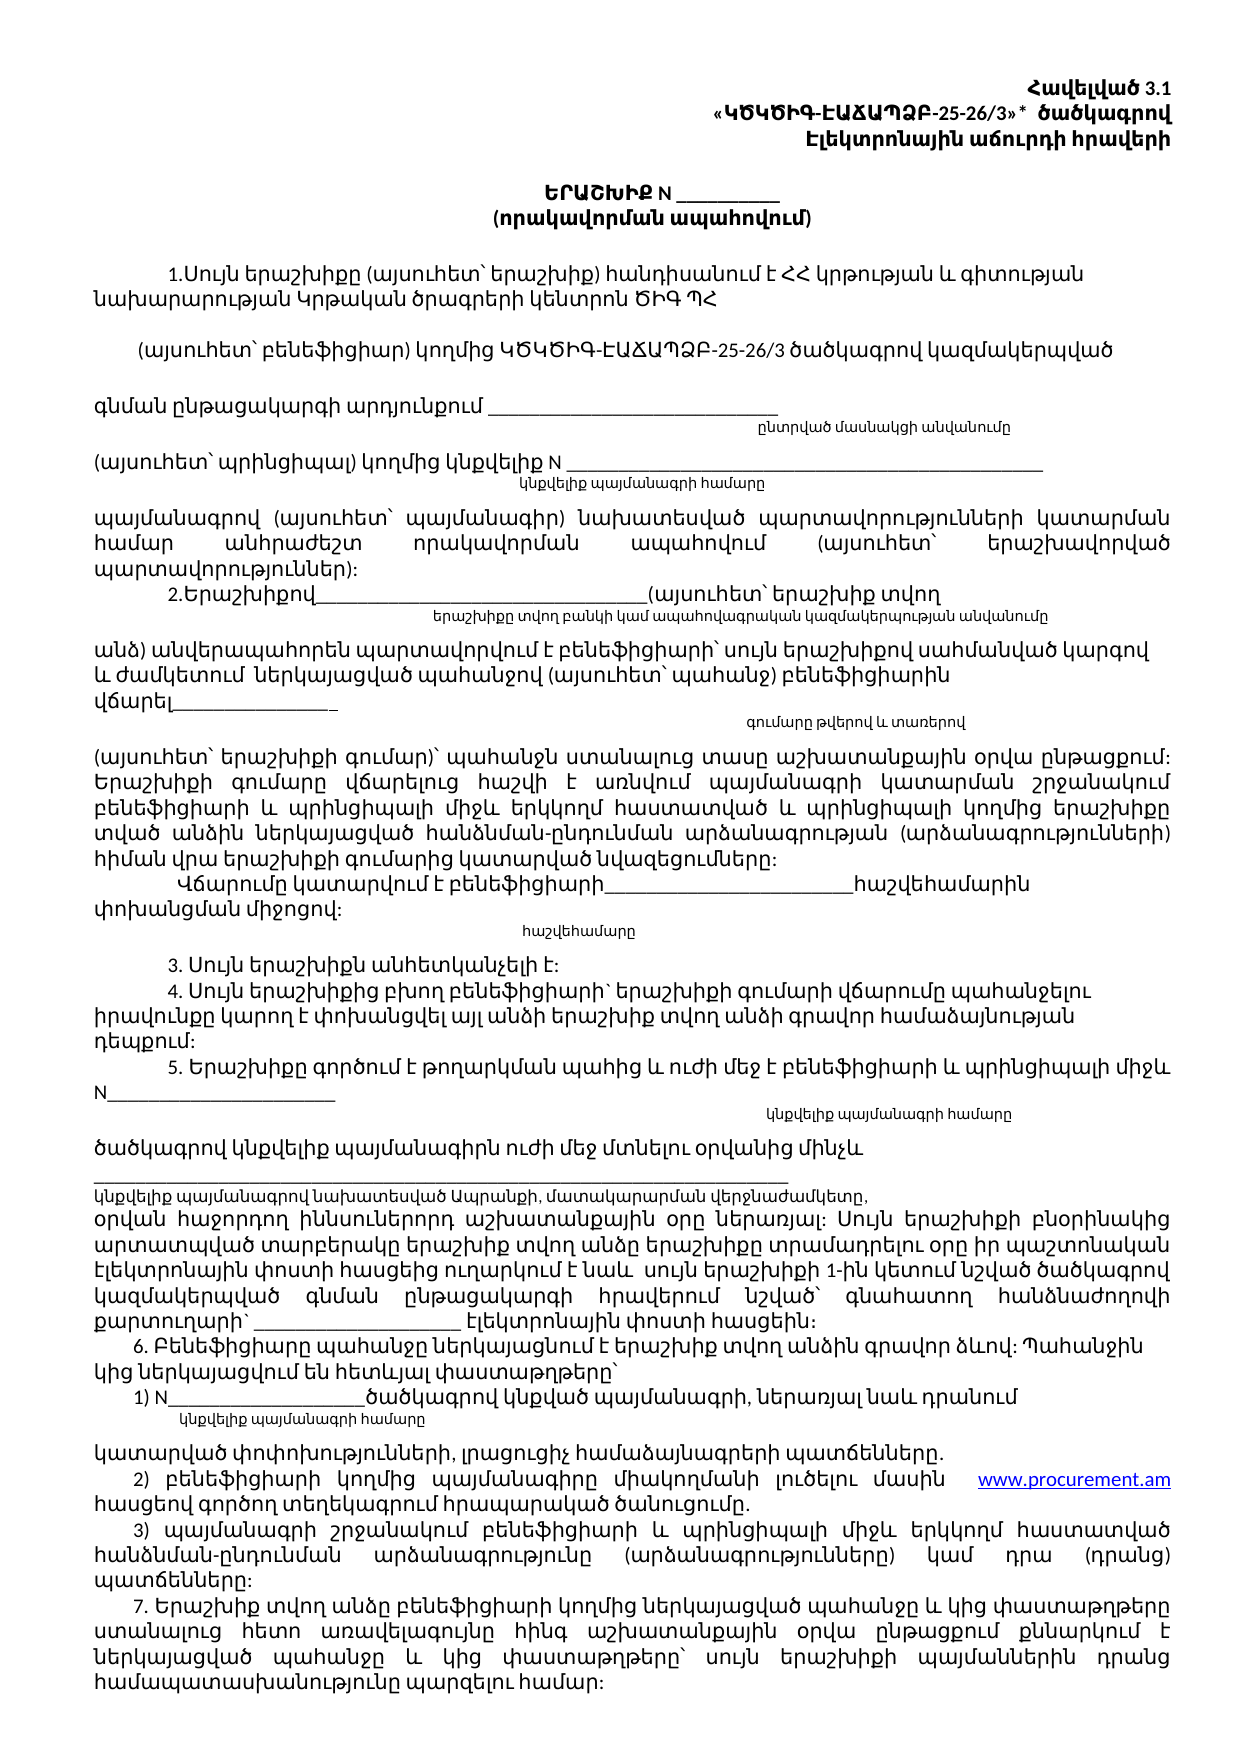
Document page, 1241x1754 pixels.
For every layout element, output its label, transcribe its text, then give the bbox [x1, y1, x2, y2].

text 6. Բենեֆիցիարը պահանջը ներկայացնում է երաշխիք տվող անձին գրավոր ձևով: Պահանջին կից ներկայացվում են հետևյալ փաստաթղթերը՝ [94, 1334, 1171, 1384]
text հաշվեհամարը [167, 922, 1171, 952]
text 5. Երաշխիքը գործում է թողարկման պահից և ուժի մեջ է բենեֆիցիարի և պրինցիպալի միջև N______________________ [94, 1054, 1171, 1105]
text ___________________________________________________________________ [94, 1161, 1171, 1186]
text 7. Երաշխիք տվող անձը բենեֆիցիարի կողմից ներկայացված պահանջը և կից փաստաթղթերը ստանալուց հետո առավելագույնը հինգ աշխատանքային օրվա ընթացքում քննարկում է ներկայացված պահանջը և կից փաստաթղթերը՝ սույն երաշխիքի պայմաններին դրանց համապատասխանությունը պարզելու համար: [94, 1593, 1171, 1695]
text կնքվելիք պայմանագրի համարը [610, 1105, 1171, 1136]
text Վճարումը կատարվում է բենեֆիցիարի________________________հաշվեհամարին փոխանցման միջոցով: [94, 871, 1171, 922]
text երաշխիքը տվող բանկի կամ ապահովագրական կազմակերպության անվանումը [94, 607, 1171, 637]
text 1.Սույն երաշխիքը (այսուհետ՝ երաշխիք) հանդիսանում է ՀՀ կրթության և գիտության նախարարության Կրթական ծրագրերի կենտրոն ԾԻԳ ՊՀ [94, 261, 1171, 312]
text Էլեկտրոնային աճուրդի հրավերի [94, 126, 1171, 151]
text կնքվելիք պայմանագրի համարը [94, 1410, 1171, 1441]
text «ԿԾԿԾԻԳ-ԷԱՃԱՊՁԲ-25-26/3»* ծածկագրով [94, 100, 1171, 126]
text (այսուհետ՝ բենեֆիցիար) կողմից ԿԾԿԾԻԳ-ԷԱՃԱՊՁԲ-25-26/3 ծածկագրով կազմակերպված [94, 337, 1171, 393]
text գնման ընթացակարգի արդյունքում ____________________________ [94, 393, 1171, 419]
text 2.Երաշխիքով________________________________(այսուհետ՝ երաշխիք տվող [94, 581, 1171, 607]
text օրվան հաջորդող իննսուներորդ աշխատանքային օրը ներառյալ: Սույն երաշխիքի բնօրինակից արտատպված տարբերակը երաշխիք տվող անձը երաշխիքը տրամադրելու օրը իր պաշտոնական էլեկտրոնային փոստի հասցեից ուղարկում է նաև սույն երաշխիքի 1-ին կետում նշված ծածկագրով կազմակերպված գնման ընթացակարգի հրավերում նշված՝ գնահատող հանձնաժողովի քարտուղարի` ____________________ էլեկտրոնային փոստի հասցեին։ [94, 1207, 1171, 1334]
text կնքվելիք պայմանագրով նախատեսված Ապրանքի, մատակարարման վերջնաժամկետը, [94, 1186, 1171, 1207]
text ծածկագրով կնքվելիք պայմանագիրն ուժի մեջ մտնելու օրվանից մինչև [94, 1136, 1171, 1161]
text անձ) անվերապահորեն պարտավորվում է բենեֆիցիարի՝ սույն երաշխիքով սահմանված կարգով և ժամկետում ներկայացված պահանջով (այսուհետ՝ պահանջ) բենեֆիցիարին վճարել_______________ [94, 637, 1171, 713]
text կատարված փոփոխությունների, լրացուցիչ համաձայնագրերի պատճենները. [94, 1441, 1171, 1466]
text ԵՐԱՇԽԻՔ N __________ [94, 180, 1171, 205]
text 4. Սույն երաշխիքից բխող բենեֆիցիարի` երաշխիքի գումարի վճարումը պահանջելու իրավունքը կարող է փոխանցվել այլ անձի երաշխիք տվող անձի գրավոր համաձայնության դեպքում: [94, 978, 1171, 1054]
text 2) բենեֆիցիարի կողմից պայմանագիրը միակողմանի լուծելու մասին www.procurement.am հասցեով գործող տեղեկագրում հրապարակած ծանուցումը. [94, 1466, 1171, 1517]
text (այսուհետ՝ երաշխիքի գումար)՝ պահանջն ստանալուց տասը աշխատանքային օրվա ընթացքում: Երաշխիքի գումարը վճարելուց հաշվի է առնվում պայմանագրի կատարման շրջանակում բենեֆիցիարի և պրինցիպալի միջև երկկողմ հաստատված և պրինցիպալի կողմից երաշխիքը տված անձին ներկայացված հանձնման-ընդունման արձանագրության (արձանագրությունների) հիման վրա երաշխիքի գումարից կատարված նվազեցումները: [94, 744, 1171, 871]
text 1) N___________________ծածկագրով կնքված պայմանագրի, ներառյալ նաև դրանում [94, 1384, 1171, 1410]
text ընտրված մասնակցի անվանումը [94, 419, 1171, 449]
text Հավելված 3.1 [94, 75, 1171, 100]
text պայմանագրով (այսուհետ՝ պայմանագիր) նախատեսված պարտավորությունների կատարման համար անհրաժեշտ որակավորման ապահովում (այսուհետ՝ երաշխավորված պարտավորություններ): [94, 505, 1171, 581]
text (որակավորման ապահովում) [94, 205, 1171, 231]
text 3. Սույն երաշխիքն անհետկանչելի է: [94, 952, 1171, 978]
text 3) պայմանագրի շրջանակում բենեֆիցիարի և պրինցիպալի միջև երկկողմ հաստատված հանձնման-ընդունման արձանագրությունը (արձանագրությունները) կամ դրա (դրանց) պատճենները: [94, 1517, 1171, 1593]
text գումարը թվերով և տառերով [241, 713, 1171, 744]
text (այսուհետ՝ պրինցիպալ) կողմից կնքվելիք N ______________________________________________ կնքվելիք պայմանագրի համարը [94, 449, 1171, 505]
